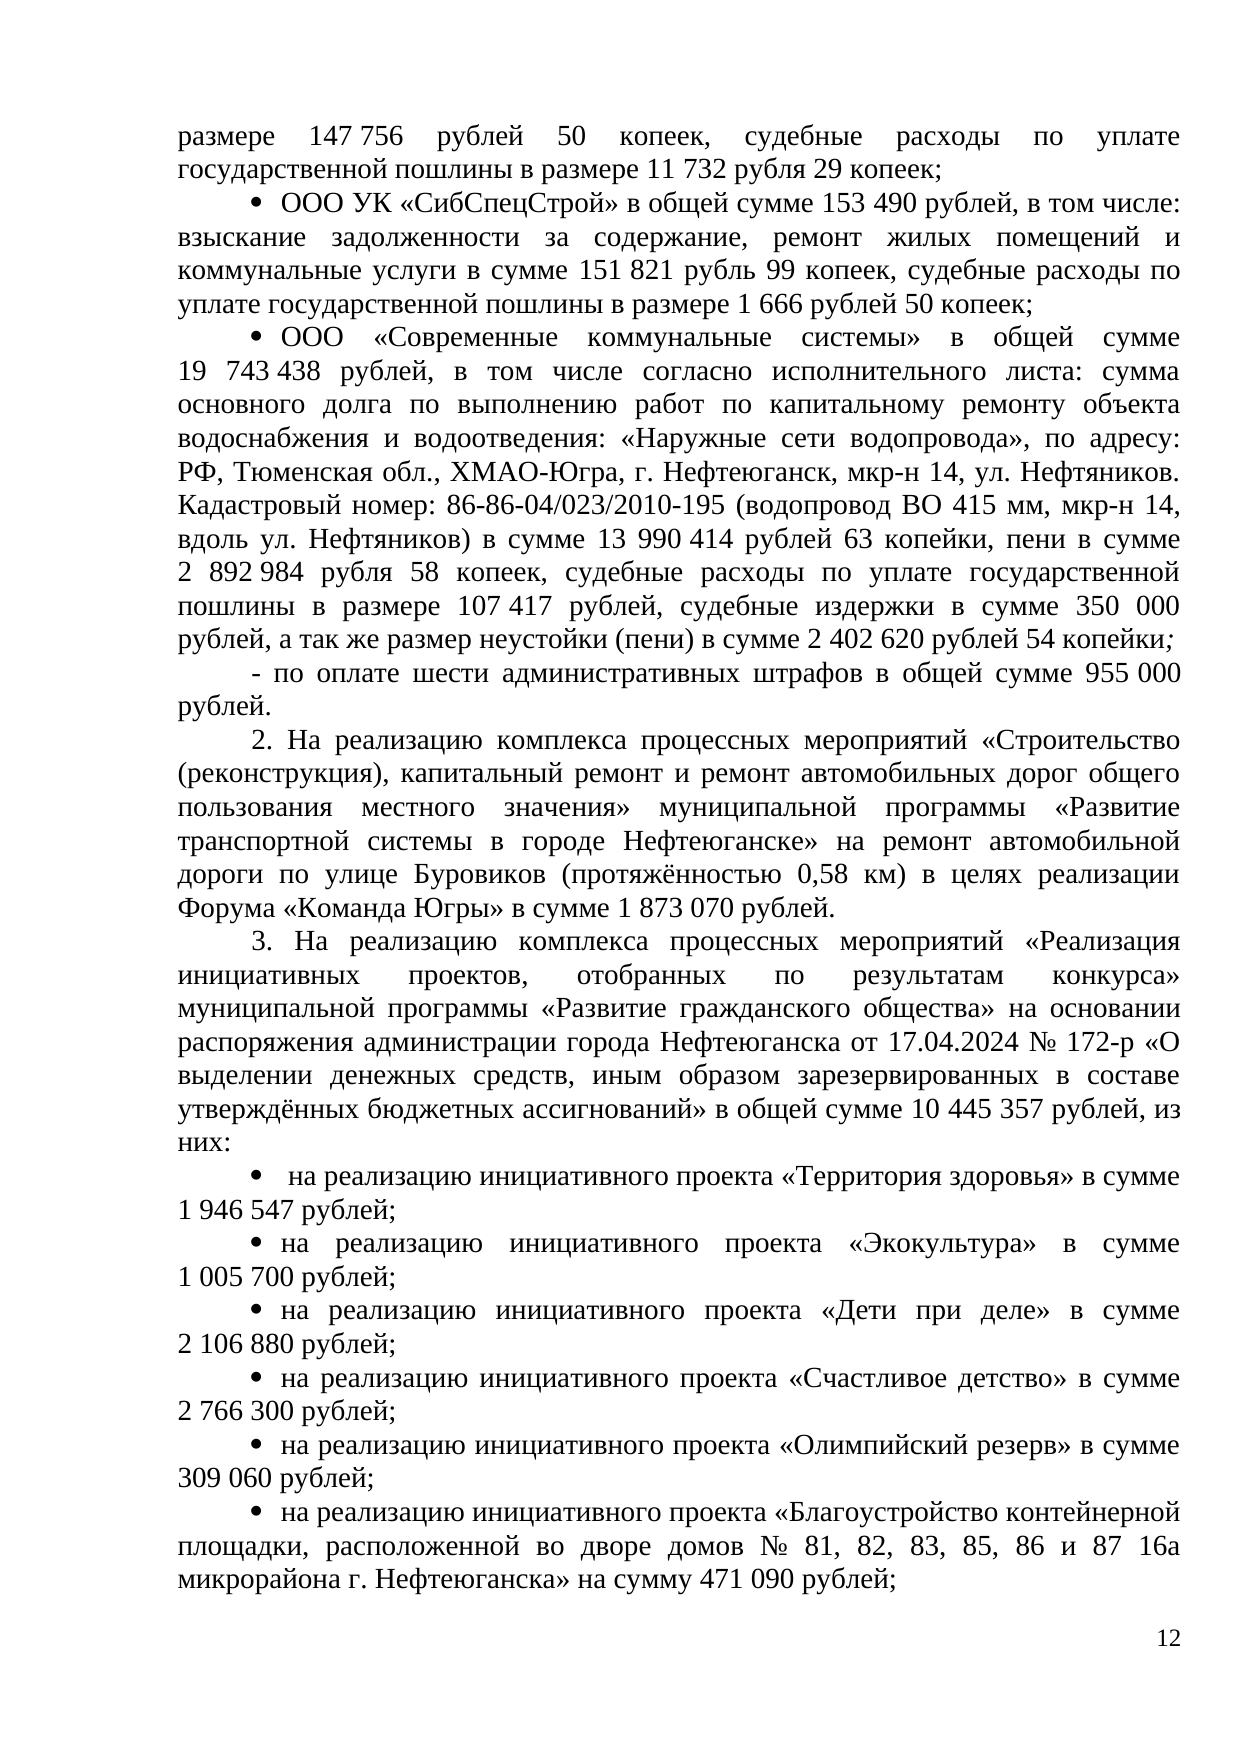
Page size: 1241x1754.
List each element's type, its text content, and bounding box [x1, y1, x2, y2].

list на реализацию инициативного проекта «Экокультура» в сумме 1 005 700 рублей; [177, 1225, 1181, 1292]
text - по оплате шести административных штрафов в общей сумме 955 000 рублей. [177, 655, 1181, 722]
list на реализацию инициативного проекта «Территория здоровья» в сумме 1 946 547 рублей; [177, 1158, 1181, 1225]
text 3. На реализацию комплекса процессных мероприятий «Реализация инициативных проектов, отобранных по результатам конкурса» муниципальной программы «Развитие гражданского общества» на основании распоряжения администрации города Нефтеюганска от 17.04.2024 № 172-р «О выделении денежных средств, иным образом зарезервированных в составе утверждённых бюджетных ассигнований» в общей сумме 10 445 357 рублей, из них: [177, 923, 1181, 1158]
list ООО УК «СибСпецСтрой» в общей сумме 153 490 рублей, в том числе: взыскание задолженности за содержание, ремонт жилых помещений и коммунальные услуги в сумме 151 821 рубль 99 копеек, судебные расходы по уплате государственной пошлины в размере 1 666 рублей 50 копеек; [177, 185, 1181, 319]
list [177, 118, 1181, 185]
list на реализацию инициативного проекта «Дети при деле» в сумме 2 106 880 рублей; [177, 1292, 1181, 1360]
text 2. На реализацию комплекса процессных мероприятий «Строительство (реконструкция), капитальный ремонт и ремонт автомобильных дорог общего пользования местного значения» муниципальной программы «Развитие транспортной системы в городе Нефтеюганске» на ремонт автомобильной дороги по улице Буровиков (протяжённостью 0,58 км) в целях реализации Форума «Команда Югры» в сумме 1 873 070 рублей. [177, 722, 1181, 923]
list ООО «Современные коммунальные системы» в общей сумме 19 743 438 рублей, в том числе согласно исполнительного листа: сумма основного долга по выполнению работ по капитальному ремонту объекта водоснабжения и водоотведения: «Наружные сети водопровода», по адресу: РФ, Тюменская обл., ХМАО-Югра, г. Нефтеюганск, мкр-н 14, ул. Нефтяников. Кадастровый номер: 86-86-04/023/2010-195 (водопровод ВО 415 мм, мкр-н 14, вдоль ул. Нефтяников) в сумме 13 990 414 рублей 63 копейки, пени в сумме 2 892 984 рубля 58 копеек, судебные расходы по уплате государственной пошлины в размере 107 417 рублей, судебные издержки в сумме 350 000 рублей, а так же размер неустойки (пени) в сумме 2 402 620 рублей 54 копейки; [177, 319, 1181, 655]
list на реализацию инициативного проекта «Олимпийский резерв» в сумме 309 060 рублей; [177, 1427, 1181, 1494]
list на реализацию инициативного проекта «Счастливое детство» в сумме 2 766 300 рублей; [177, 1360, 1181, 1427]
list на реализацию инициативного проекта «Благоустройство контейнерной площадки, расположенной во дворе домов № 81, 82, 83, 85, 86 и 87 16а микрорайона г. Нефтеюганска» на сумму 471 090 рублей; [177, 1494, 1181, 1595]
